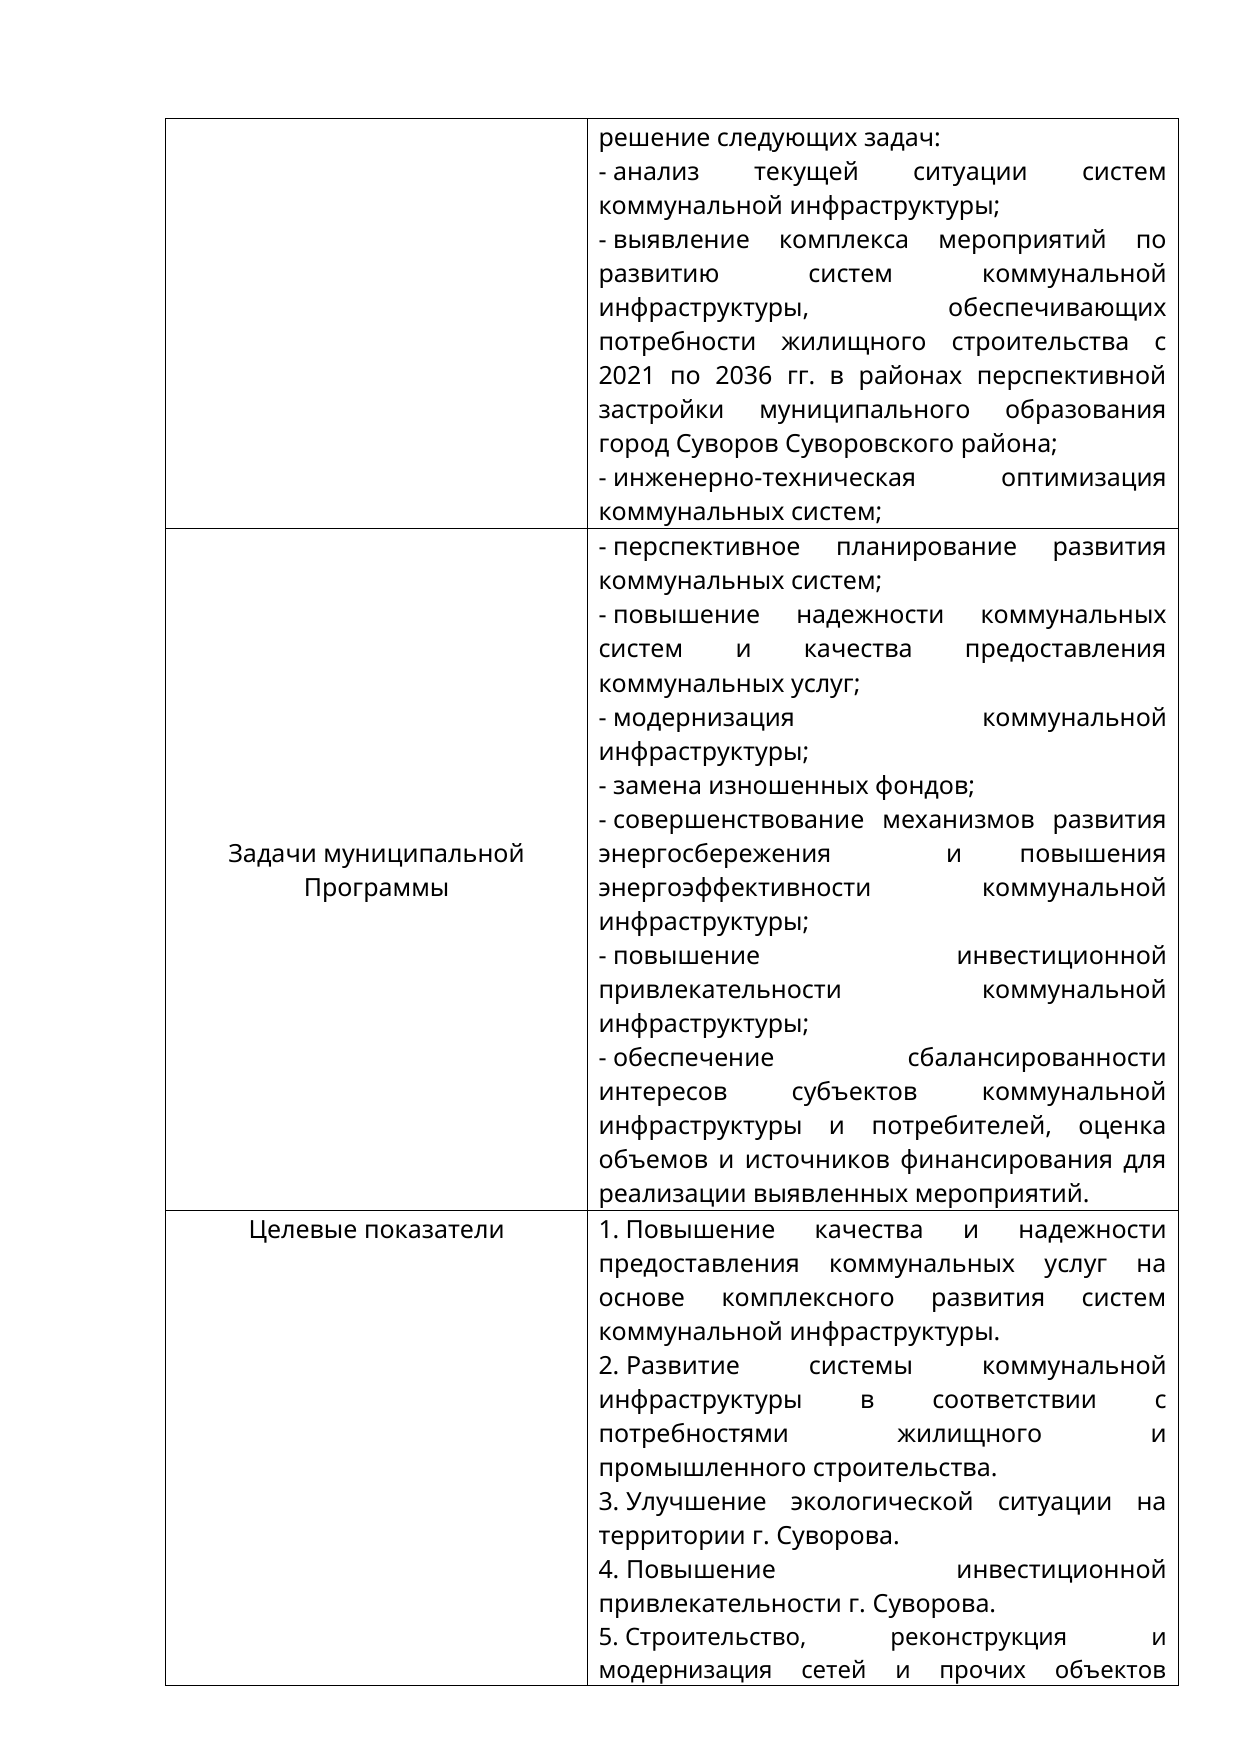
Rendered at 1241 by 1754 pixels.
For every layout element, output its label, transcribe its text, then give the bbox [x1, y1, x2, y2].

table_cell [588, 119, 1178, 528]
table_cell - перспективное планирование развития коммунальных систем; - повышение надежности коммунальных систем и качества предоставления коммунальных услуг; - модернизация коммунальной инфраструктуры; - замена изношенных фондов; - совершенствование механизмов развития энергосбережения и повышения энергоэффективности коммунальной инфраструктуры; - повышение инвестиционной привлекательности коммунальной инфраструктуры; - обеспечение сбалансированности интересов субъектов коммунальной инфраструктуры и потребителей, оценка объемов и источников финансирования для реализации выявленных мероприятий. [588, 529, 1178, 1210]
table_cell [166, 119, 587, 528]
table_cell Целевые показатели [166, 1211, 587, 1685]
table_cell Задачи муниципальной Программы [166, 529, 587, 1210]
